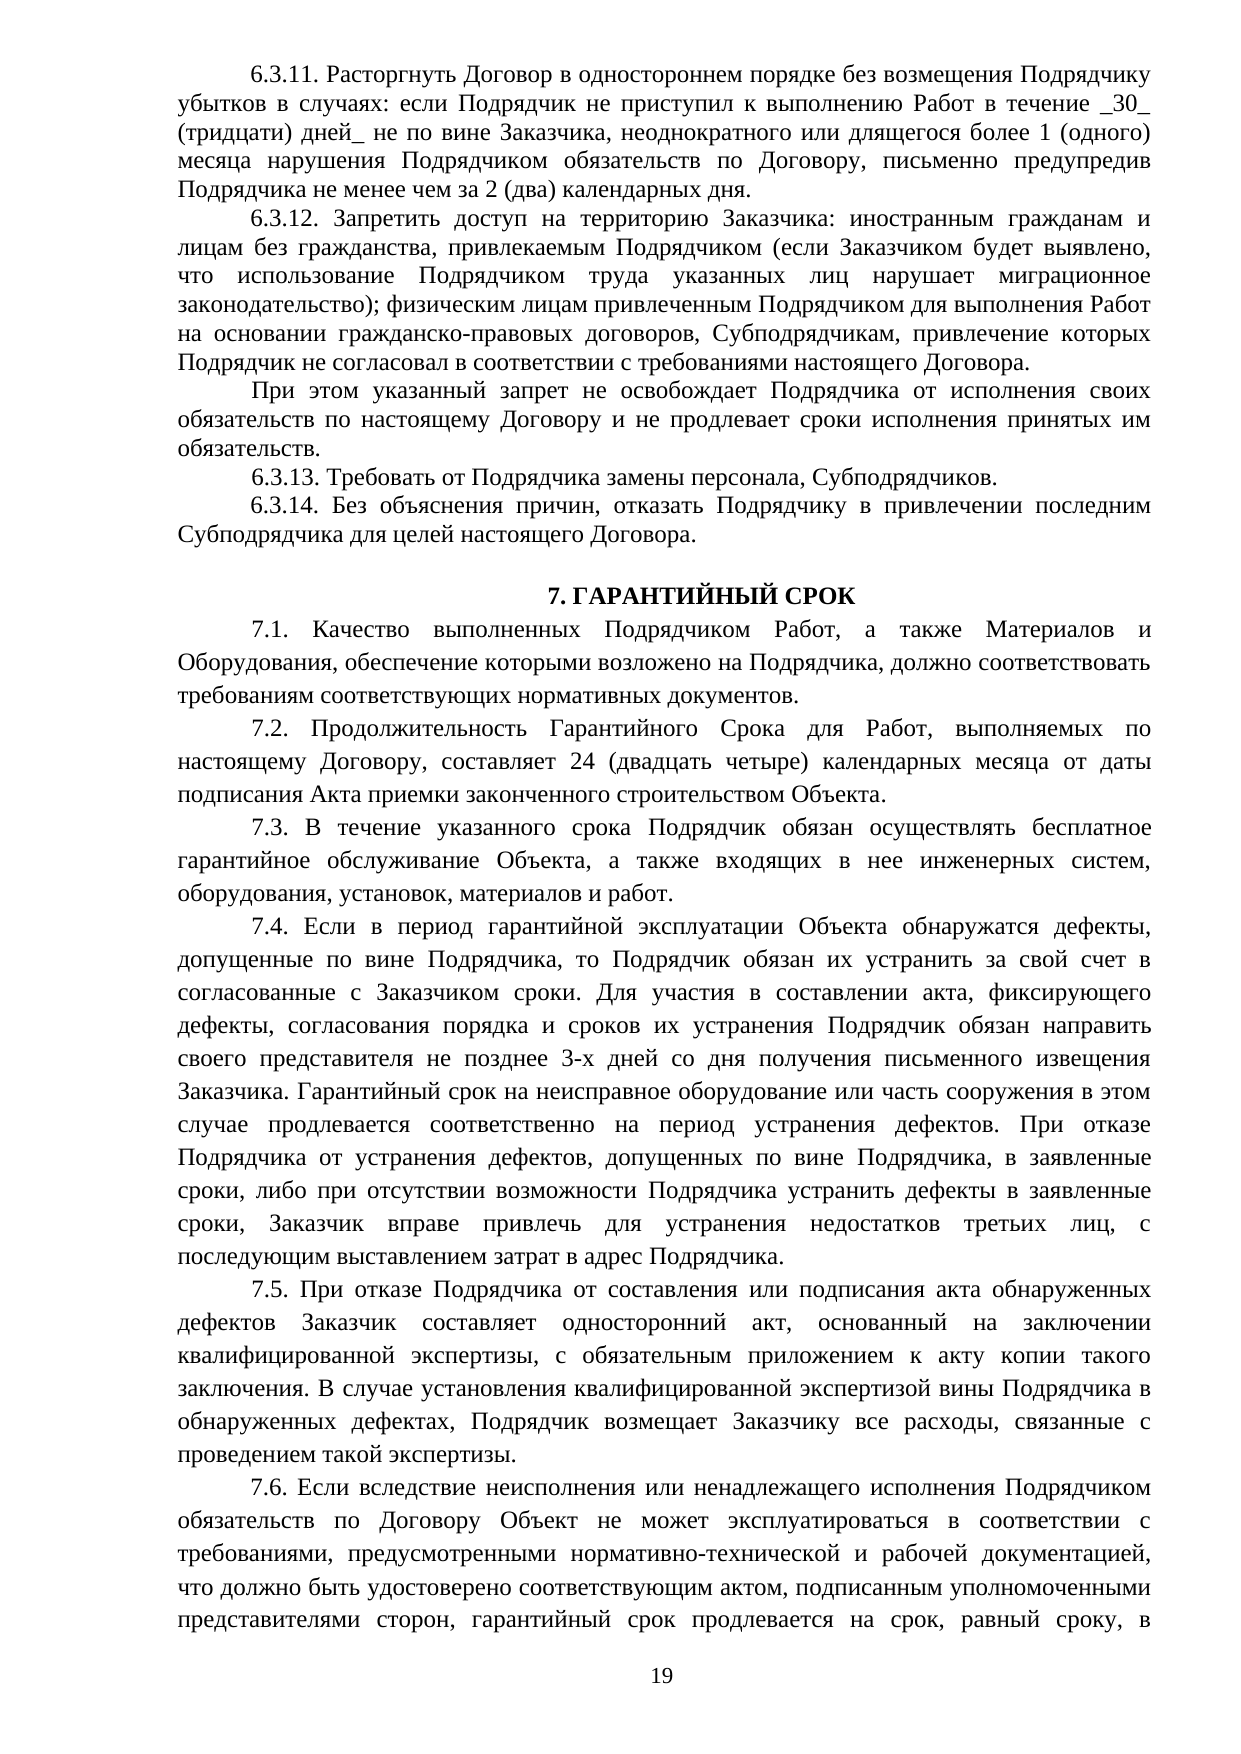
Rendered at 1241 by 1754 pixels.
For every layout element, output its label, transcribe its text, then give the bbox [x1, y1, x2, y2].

text 6.3.13. Требовать от Подрядчика замены персонала, Субподрядчиков. [177, 462, 1152, 490]
text При этом указанный запрет не освобождает Подрядчика от исполнения своих обязательств по настоящему Договору и не продлевает сроки исполнения принятых им обязательств. [177, 375, 1152, 462]
text 6.3.14. Без объяснения причин, отказать Подрядчику в привлечении последним Субподрядчика для целей настоящего Договора. [177, 490, 1152, 548]
text 6.3.12. Запретить доступ на территорию Заказчика: иностранным гражданам и лицам без гражданства, привлекаемым Подрядчиком (если Заказчиком будет выявлено, что использование Подрядчиком труда указанных лиц нарушает миграционное законодательство); физическим лицам привлеченным Подрядчиком для выполнения Работ на основании гражданско-правовых договоров, Субподрядчикам, привлечение которых Подрядчик не согласовал в соответствии с требованиями настоящего Договора. [177, 203, 1152, 375]
text 6.3.11. Расторгнуть Договор в одностороннем порядке без возмещения Подрядчику убытков в случаях: если Подрядчик не приступил к выполнению Работ в течение _30_ (тридцати) дней_ не по вине Заказчика, неоднократного или длящегося более 1 (одного) месяца нарушения Подрядчиком обязательств по Договору, письменно предупредив Подрядчика не менее чем за 2 (два) календарных дня. [177, 59, 1152, 203]
text 7.1. Качество выполненных Подрядчиком Работ, а также Материалов и Оборудования, обеспечение которыми возложено на Подрядчика, должно соответствовать требованиям соответствующих нормативных документов. [177, 614, 1152, 709]
text 7. ГАРАНТИЙНЫЙ СРОК [177, 581, 1152, 610]
text 7.4. Если в период гарантийной эксплуатации Объекта обнаружатся дефекты, допущенные по вине Подрядчика, то Подрядчик обязан их устранить за свой счет в согласованные с Заказчиком сроки. Для участия в составлении акта, фиксирующего дефекты, согласования порядка и сроков их устранения Подрядчик обязан направить своего представителя не позднее 3-х дней со дня получения письменного извещения Заказчика. Гарантийный срок на неисправное оборудование или часть сооружения в этом случае продлевается соответственно на период устранения дефектов. При отказе Подрядчика от устранения дефектов, допущенных по вине Подрядчика, в заявленные сроки, либо при отсутствии возможности Подрядчика устранить дефекты в заявленные сроки, Заказчик вправе привлечь для устранения недостатков третьих лиц, с последующим выставлением затрат в адрес Подрядчика. [177, 911, 1152, 1270]
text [177, 1472, 1152, 1633]
text 7.5. При отказе Подрядчика от составления или подписания акта обнаруженных дефектов Заказчик составляет односторонний акт, основанный на заключении квалифицированной экспертизы, с обязательным приложением к акту копии такого заключения. В случае установления квалифицированной экспертизой вины Подрядчика в обнаруженных дефектах, Подрядчик возмещает Заказчику все расходы, связанные с проведением такой экспертизы. [177, 1274, 1152, 1468]
text 7.2. Продолжительность Гарантийного Срока для Работ, выполняемых по настоящему Договору, составляет 24 (двадцать четыре) календарных месяца от даты подписания Акта приемки законченного строительством Объекта. [177, 713, 1152, 808]
text 7.3. В течение указанного срока Подрядчик обязан осуществлять бесплатное гарантийное обслуживание Объекта, а также входящих в нее инженерных систем, оборудования, установок, материалов и работ. [177, 812, 1152, 907]
